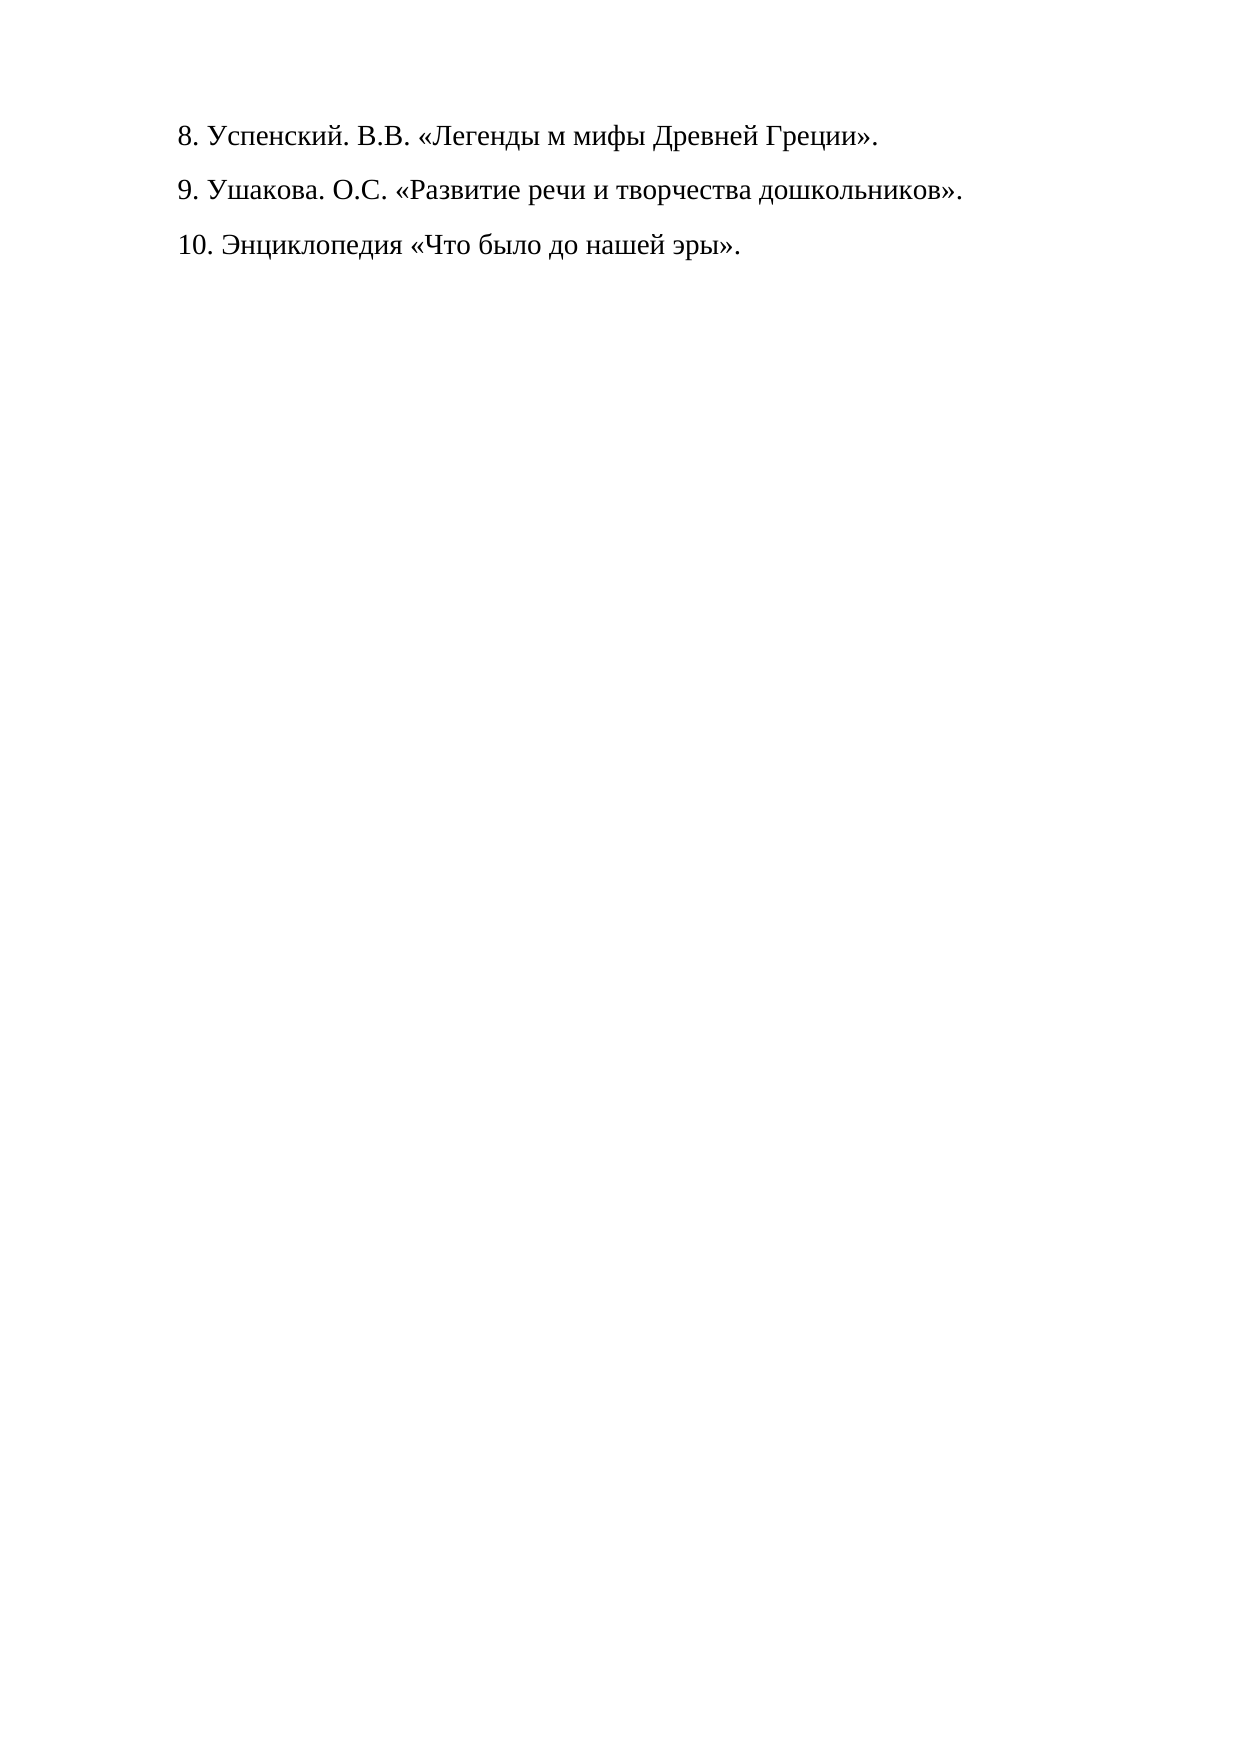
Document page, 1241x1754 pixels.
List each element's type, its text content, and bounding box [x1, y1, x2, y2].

text 8. Успенский. В.В. «Легенды м мифы Древней Греции». [177, 118, 1152, 152]
text 10. Энциклопедия «Что было до нашей эры». [177, 227, 1152, 260]
text 9. Ушакова. О.С. «Развитие речи и творчества дошкольников». [177, 172, 1152, 206]
